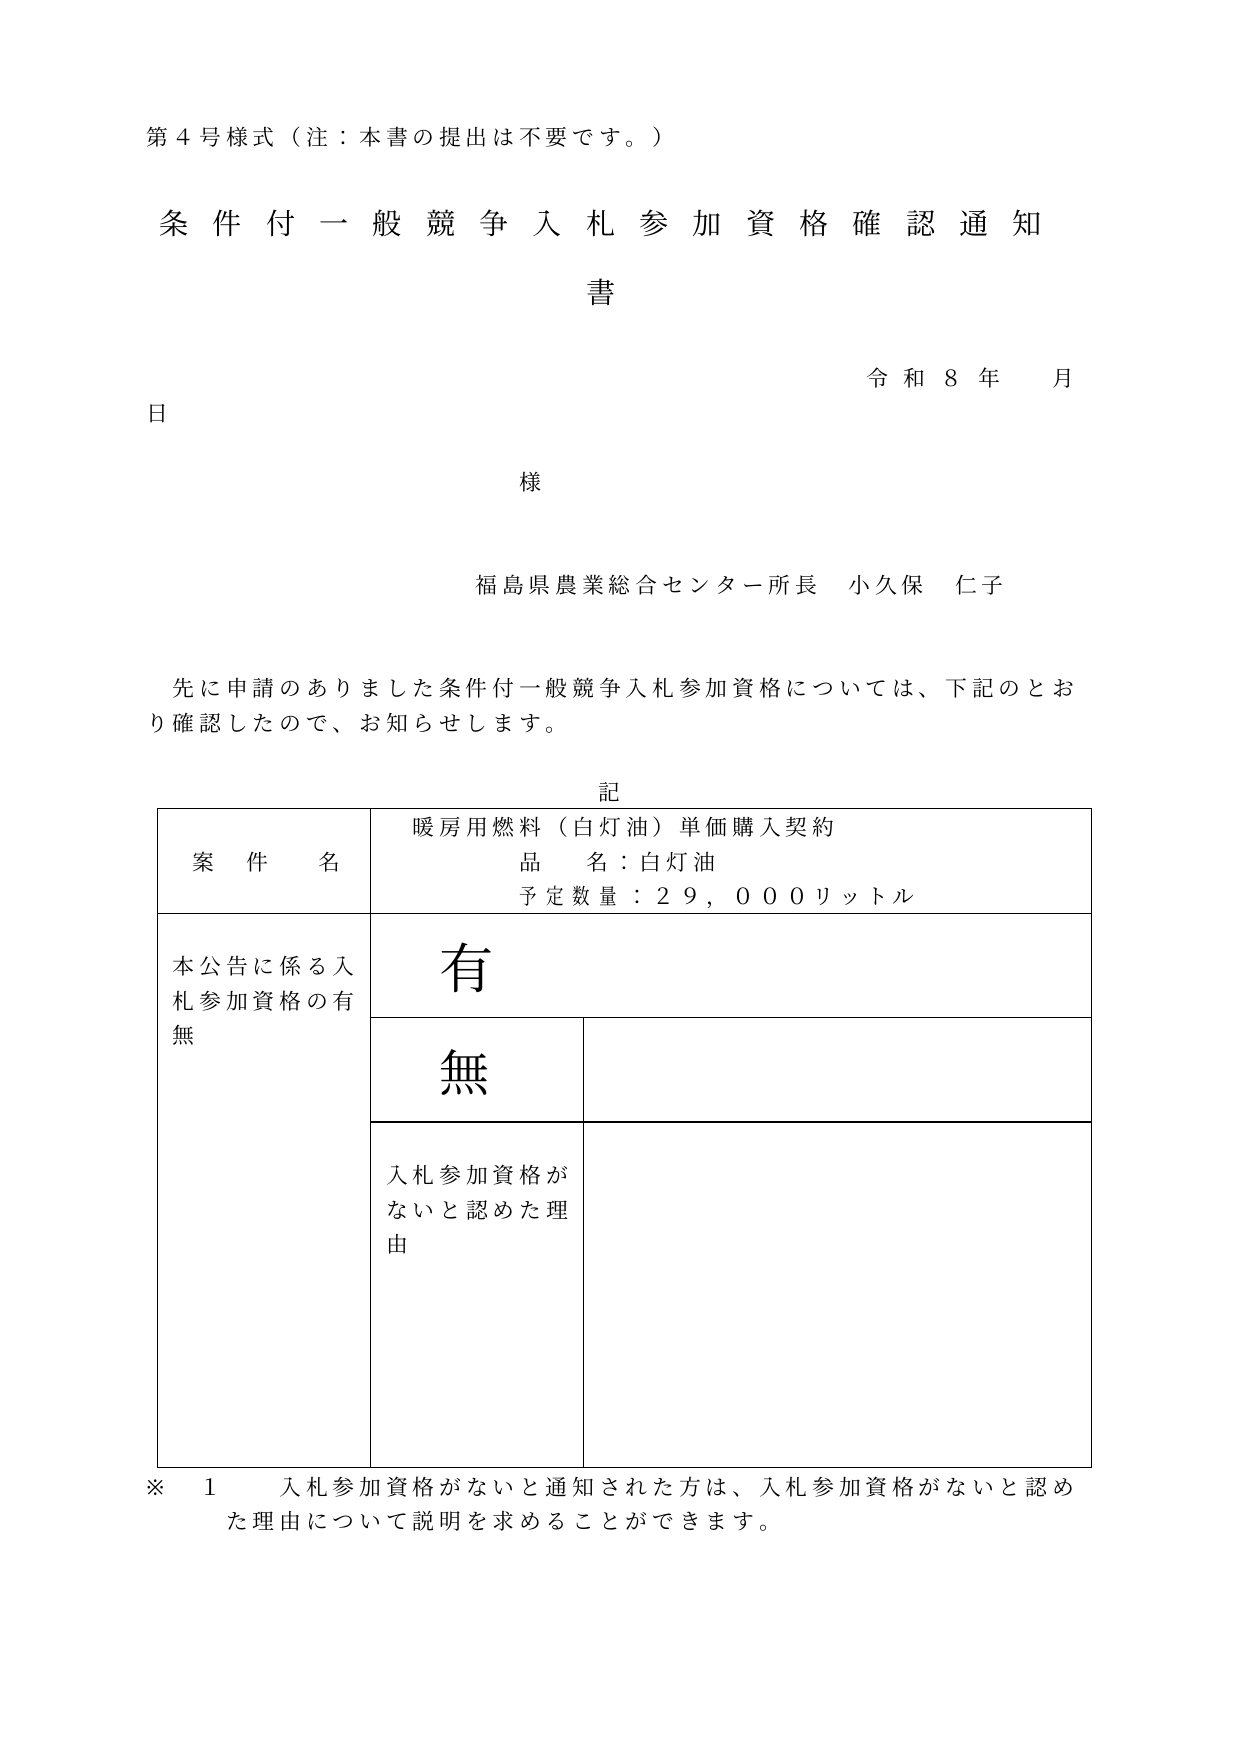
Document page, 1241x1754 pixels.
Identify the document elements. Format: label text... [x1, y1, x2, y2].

text 先に申請のありました条件付一般競争入札参加資格については、下記のとおり確認したので、お知らせします。 [146, 670, 1079, 739]
table_cell 入札参加資格がないと認めた理由 [371, 1123, 583, 1467]
table_header 案件名 [158, 809, 370, 912]
table_cell 本公告に係る入札参加資格の有無 [158, 914, 370, 1467]
text 条件付一般競争入札参加資格確認通知書 [146, 187, 1079, 325]
text 令和８年 月 日 [146, 360, 1079, 429]
text 様 [146, 463, 1079, 498]
text ※ １ 入札参加資格がないと通知された方は、入札参加資格がないと認めた理由について説明を求めることができます。 [146, 1468, 1079, 1537]
table_cell 無 [371, 1018, 583, 1121]
table_cell 有 [371, 914, 1091, 1017]
table_cell [584, 1123, 1091, 1467]
text 第４号様式（注：本書の提出は不要です。） [146, 118, 1079, 153]
text 福島県農業総合センター所長 小久保 仁子 [146, 567, 1008, 601]
table_cell [584, 1018, 1091, 1121]
text 記 [146, 773, 1079, 808]
table_header 暖房用燃料（白灯油）単価購入契約 品名：白灯油 予定数量：２９，０００リットル [371, 809, 1091, 912]
